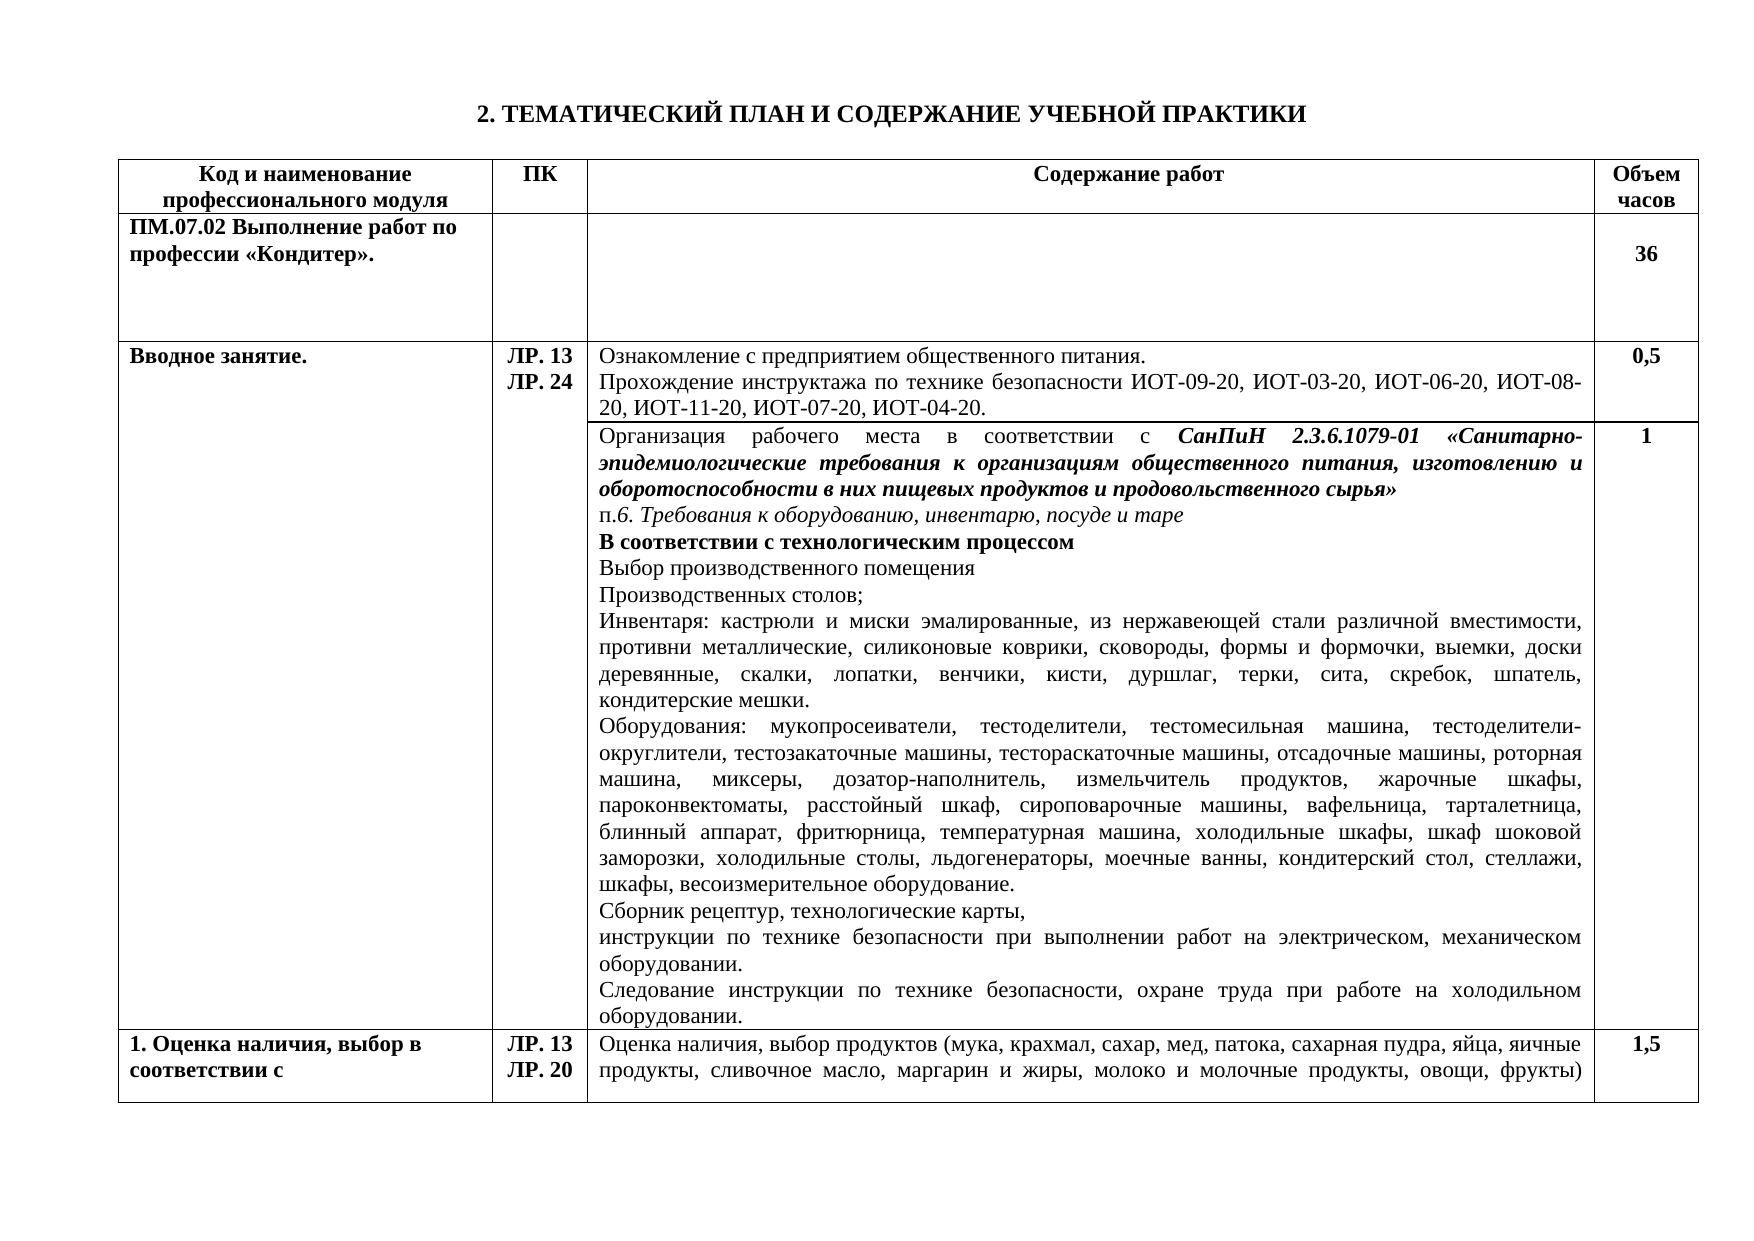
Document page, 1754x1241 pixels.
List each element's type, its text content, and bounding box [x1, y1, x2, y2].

table_cell ЛР. 13 ЛР. 24 [493, 342, 587, 1029]
table_cell 1,5 [1595, 1030, 1698, 1102]
table_cell 1 [1595, 423, 1698, 1029]
table_cell [588, 214, 1594, 341]
table_cell 36 [1595, 214, 1698, 341]
table_cell Вводное занятие. [119, 342, 492, 1029]
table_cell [493, 1030, 587, 1102]
table_cell Ознакомление с предприятием общественного питания. Прохождение инструктажа по технике безопасности ИОТ-09-20, ИОТ-03-20, ИОТ-06-20, ИОТ-08-20, ИОТ-11-20, ИОТ-07-20, ИОТ-04-20. [588, 342, 1594, 421]
table_cell [493, 214, 587, 341]
table_cell Организация рабочего места в соответствии с СанПиН 2.3.6.1079-01 «Санитарно-эпидемиологические требования к организациям общественного питания, изготовлению и оборотоспособности в них пищевых продуктов и продовольственного сырья» п.6. Требования к оборудованию, инвентарю, посуде и таре В соответствии с технологическим процессом Выбор производственного помещения Производственных столов; Инвентаря: кастрюли и миски эмалированные, из нержавеющей стали различной вместимости, противни металлические, силиконовые коврики, сковороды, формы и формочки, выемки, доски деревянные, скалки, лопатки, венчики, кисти, дуршлаг, терки, сита, скребок, шпатель, кондитерские мешки. Оборудования: мукопросеиватели, тестоделители, тестомесильная машина, тестоделители-округлители, тестозакаточные машины, тестораскаточные машины, отсадочные машины, роторная машина, миксеры, дозатор-наполнитель, измельчитель продуктов, жарочные шкафы, пароконвектоматы, расстойный шкаф, сироповарочные машины, вафельница, тарталетница, блинный аппарат, фритюрница, температурная машина, холодильные шкафы, шкаф шоковой заморозки, холодильные столы, льдогенераторы, моечные ванны, кондитерский стол, стеллажи, шкафы, весоизмерительное оборудование. Сборник рецептур, технологические карты, инструкции по технике безопасности при выполнении работ на электрическом, механическом оборудовании. Следование инструкции по технике безопасности, охране труда при работе на холодильном оборудовании. [588, 423, 1594, 1029]
table_cell 0,5 [1595, 342, 1698, 421]
table_header ПК [493, 160, 587, 212]
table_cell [119, 1030, 492, 1102]
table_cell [588, 1030, 1594, 1102]
table_header Объем часов [1595, 160, 1698, 212]
table_cell ПМ.07.02 Выполнение работ по профессии «Кондитер». [119, 214, 492, 341]
table_header Содержание работ [588, 160, 1594, 212]
table_header Код и наименование профессионального модуля [119, 160, 492, 212]
text 2. ТЕМАТИЧЕСКИЙ ПЛАН И СОДЕРЖАНИЕ УЧЕБНОЙ ПРАКТИКИ [118, 99, 1665, 128]
